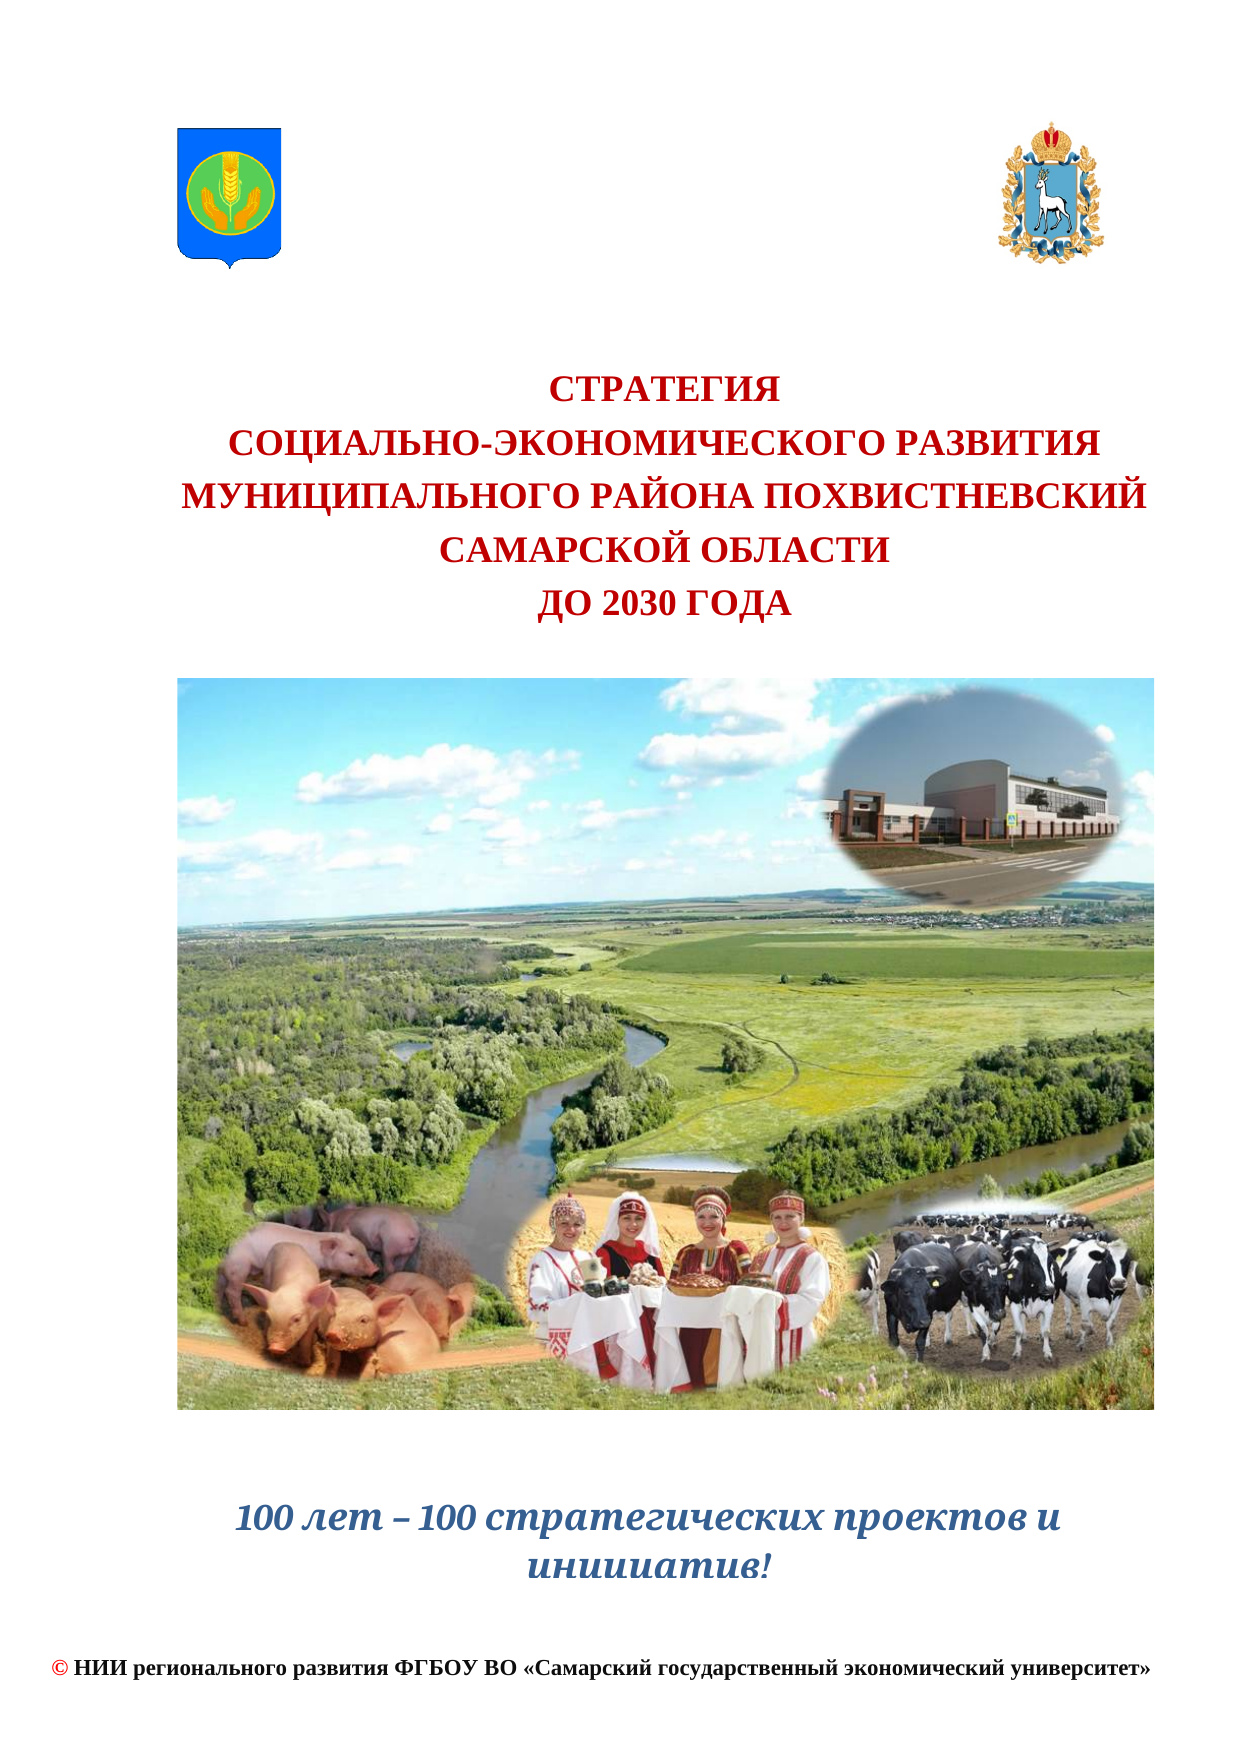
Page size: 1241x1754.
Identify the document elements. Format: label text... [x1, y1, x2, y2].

text СОЦИАЛЬНО-ЭКОНОМИЧЕСКОГО РАЗВИТИЯ [177, 420, 1152, 463]
text САМАРСКОЙ ОБЛАСТИ [177, 527, 1152, 570]
picture [177, 128, 282, 269]
text ДО 2030 ГОДА [177, 581, 1152, 624]
picture [995, 118, 1108, 269]
text МУНИЦИПАЛЬНОГО РАЙОНА ПОХВИСТНЕВСКИЙ [177, 473, 1152, 517]
picture [177, 678, 1155, 1410]
text СТРАТЕГИЯ [177, 366, 1152, 409]
